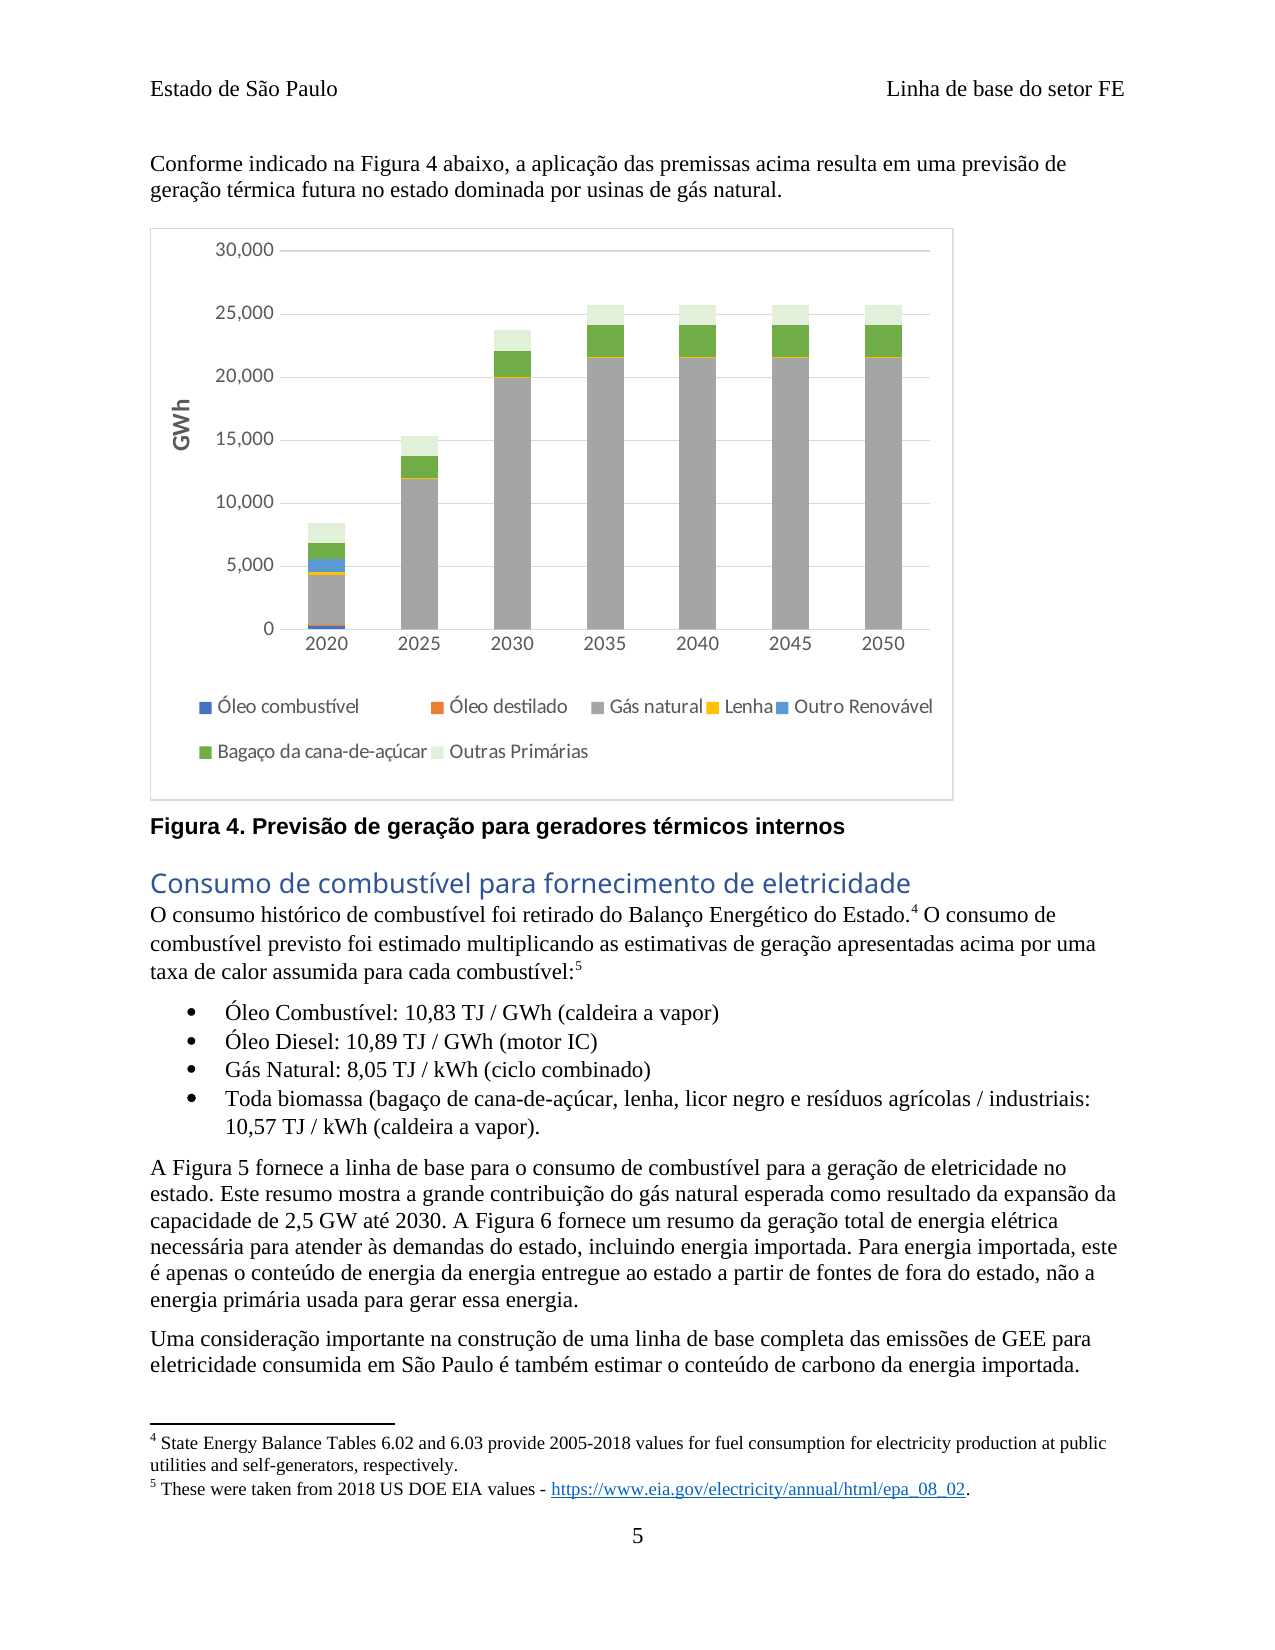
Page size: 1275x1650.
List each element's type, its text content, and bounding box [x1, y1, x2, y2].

list Óleo Diesel: 10,89 TJ / GWh (motor IC) [187, 1028, 1125, 1054]
list Toda biomassa (bagaço de cana-de-açúcar, lenha, licor negro e resíduos agrícolas / industriais: 10,57 TJ / kWh (caldeira a vapor). [187, 1084, 1125, 1139]
list Gás Natural: 8,05 TJ / kWh (ciclo combinado) [187, 1056, 1125, 1082]
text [150, 1324, 1125, 1377]
subtitle Consumo de combustível para fornecimento de eletricidade [150, 864, 1125, 901]
text Conforme indicado na Figura 4 abaixo, a aplicação das premissas acima resulta em uma previsão de geração térmica futura no estado dominada por usinas de gás natural. [150, 150, 1125, 203]
title Figura 4. Previsão de geração para geradores térmicos internos [150, 813, 1125, 839]
text A Figura 5 fornece a linha de base para o consumo de combustível para a geração de eletricidade no estado. Este resumo mostra a grande contribuição do gás natural esperada como resultado da expansão da capacidade de 2,5 GW até 2030. A Figura 6 fornece um resumo da geração total de energia elétrica necessária para atender às demandas do estado, incluindo energia importada. Para energia importada, este é apenas o conteúdo de energia da energia entregue ao estado a partir de fontes de fora do estado, não a energia primária usada para gerar essa energia. [150, 1154, 1125, 1312]
list Óleo Combustível: 10,83 TJ / GWh (caldeira a vapor) [187, 999, 1125, 1026]
text O consumo histórico de combustível foi retirado do Balanço Energético do Estado. O consumo de combustível previsto foi estimado multiplicando as estimativas de geração apresentadas acima por uma taxa de calor assumida para cada combustível: [150, 901, 1125, 985]
